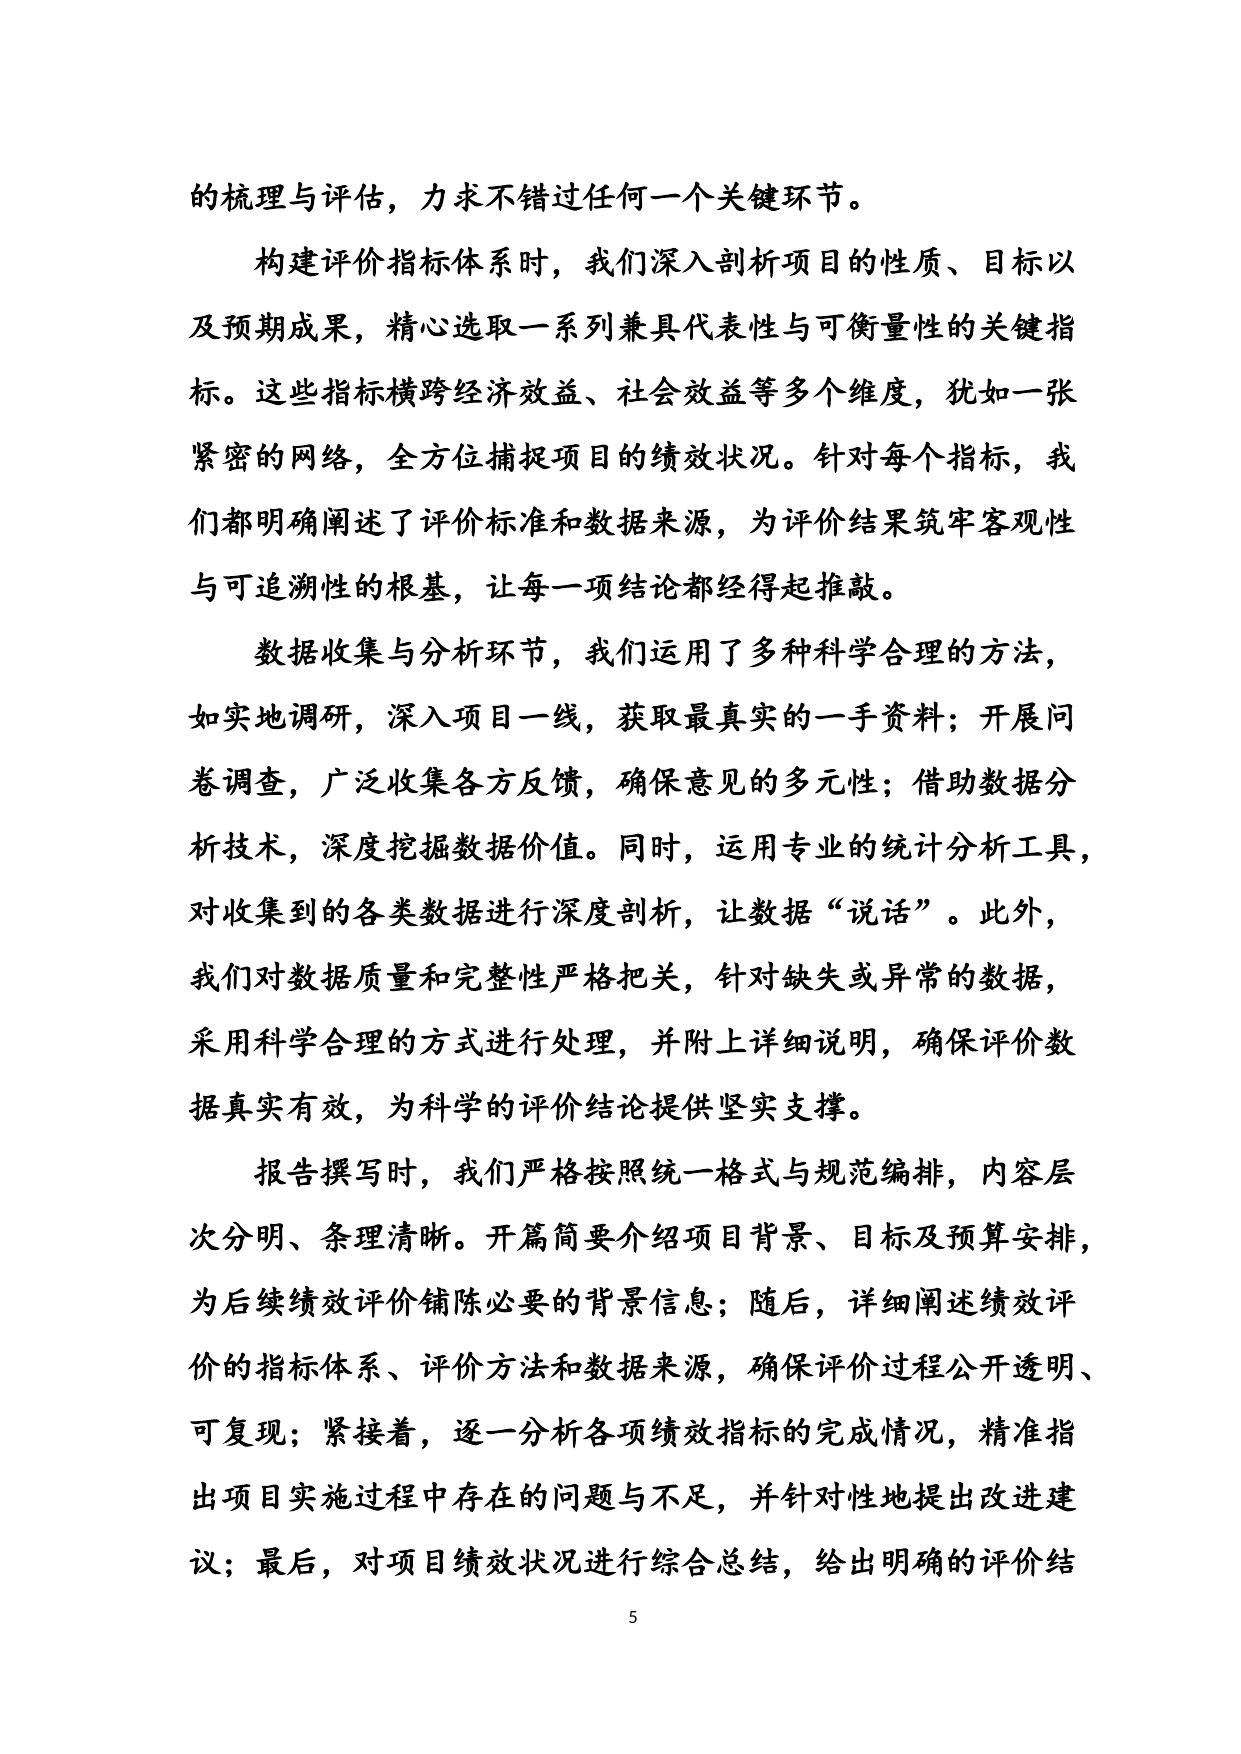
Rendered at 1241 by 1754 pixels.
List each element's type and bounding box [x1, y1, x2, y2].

text [187, 162, 1078, 1592]
